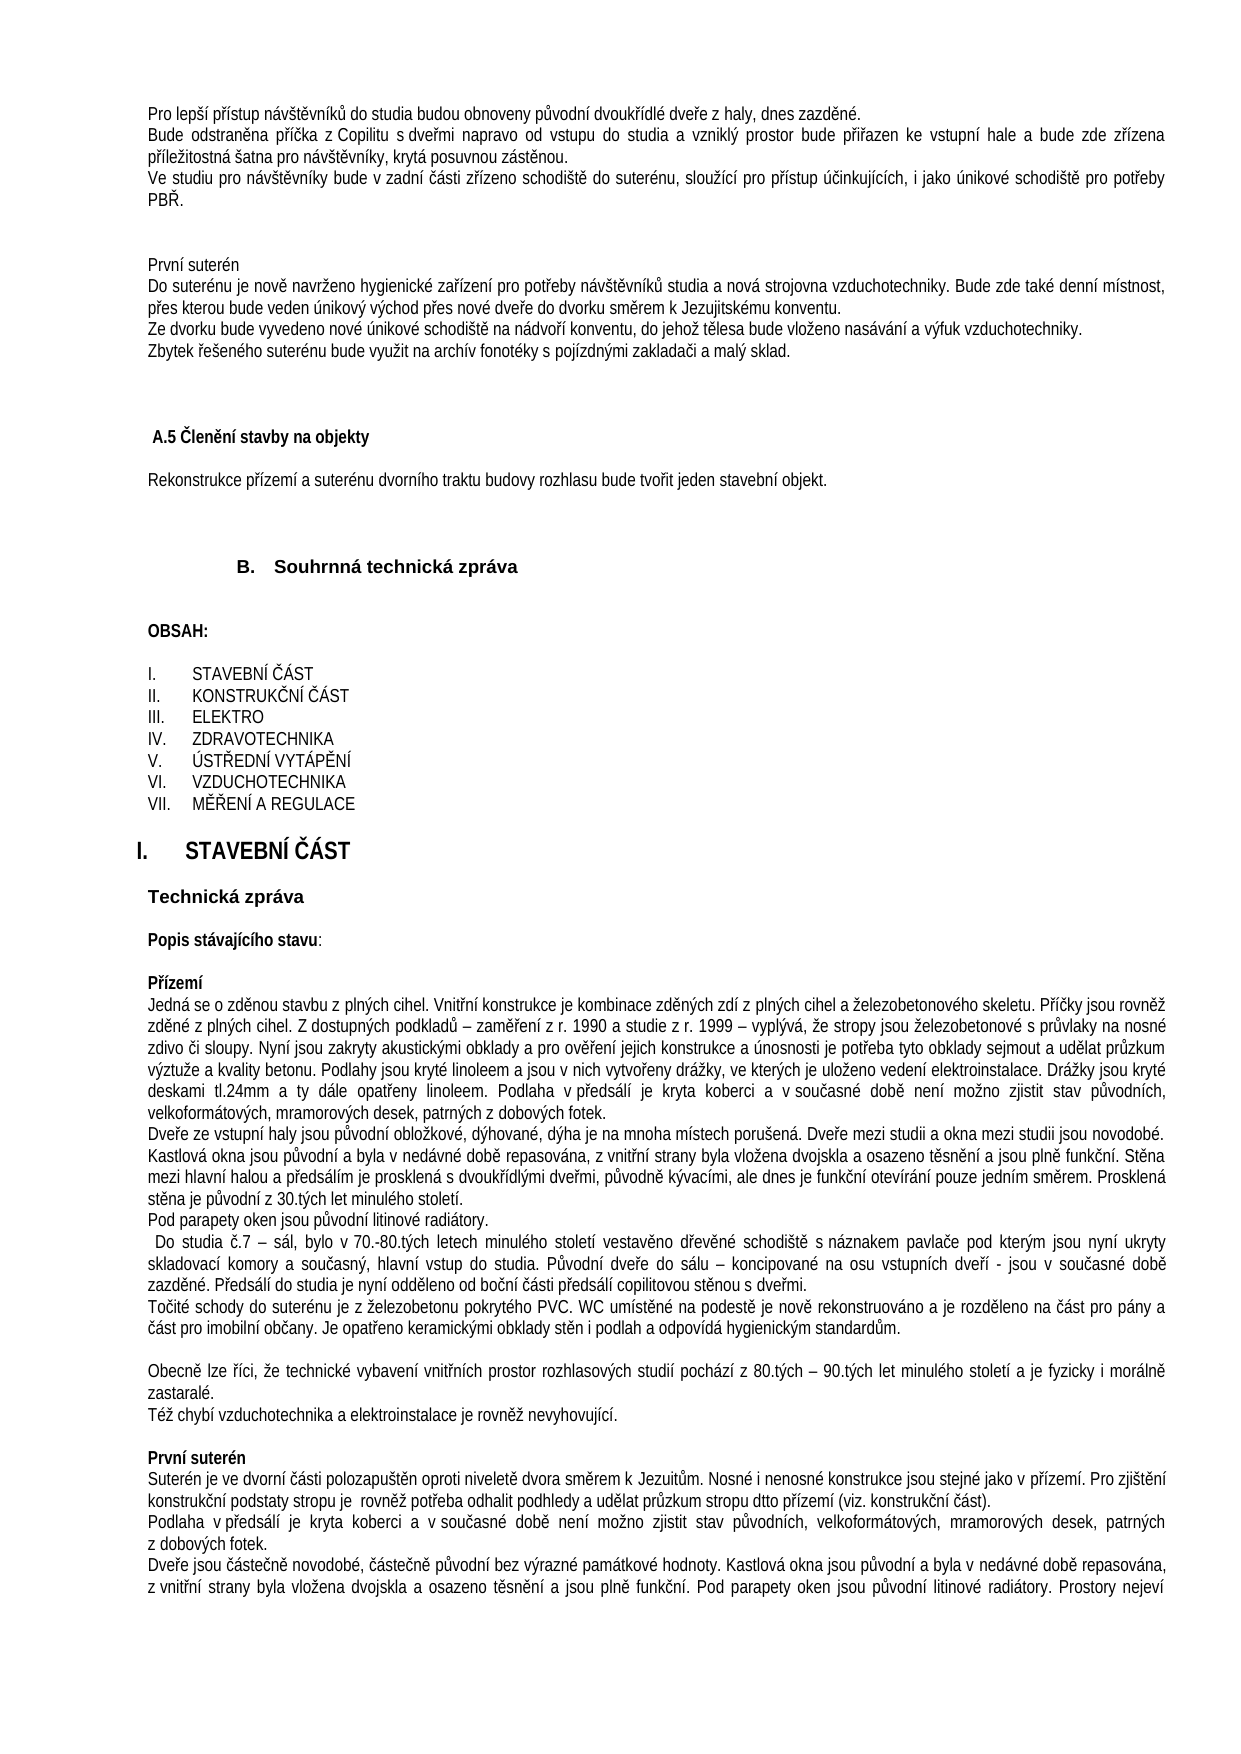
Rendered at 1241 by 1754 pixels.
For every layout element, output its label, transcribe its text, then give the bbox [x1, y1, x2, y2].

list STAVEBNÍ ČÁST [148, 663, 1166, 685]
list ELEKTRO [148, 706, 1166, 728]
list KONSTRUKČNÍ ČÁST [148, 685, 1166, 706]
list Zbytek řešeného suterénu bude využit na archív fonotéky s pojízdnými zakladači a malý sklad. [148, 340, 1166, 361]
list Též chybí vzduchotechnika a elektroinstalace je rovněž nevyhovující. [148, 1403, 1166, 1425]
list První suterén [148, 1447, 1166, 1468]
list MĚŘENÍ A REGULACE [148, 793, 1166, 814]
list Přízemí [148, 972, 1166, 994]
list Ve studiu pro návštěvníky bude v zadní části zřízeno schodiště do suterénu, sloužící pro přístup účinkujících, i jako únikové schodiště pro potřeby PBŘ. [148, 167, 1166, 210]
text Rekonstrukce přízemí a suterénu dvorního traktu budovy rozhlasu bude tvořit jeden stavební objekt. [148, 469, 1166, 491]
list Souhrnná technická zpráva [236, 555, 1166, 577]
text OBSAH: [148, 620, 1166, 642]
list ÚSTŘEDNÍ VYTÁPĚNÍ [148, 749, 1166, 771]
list Popis stávajícího stavu: [148, 929, 1166, 951]
list Suterén je ve dvorní části polozapuštěn oproti niveletě dvora směrem k Jezuitům. Nosné i nenosné konstrukce jsou stejné jako v přízemí. Pro zjištění konstrukční podstaty stropu je rovněž potřeba odhalit podhledy a udělat průzkum stropu dtto přízemí (viz. konstrukční část). [148, 1468, 1166, 1511]
list VZDUCHOTECHNIKA [148, 771, 1166, 793]
list Obecně lze říci, že technické vybavení vnitřních prostor rozhlasových studií pochází z 80.tých – 90.tých let minulého století a je fyzicky i morálně zastaralé. [148, 1360, 1166, 1403]
list Točité schody do suterénu je z železobetonu pokrytého PVC. WC umístěné na podestě je nově rekonstruováno a je rozděleno na část pro pány a část pro imobilní občany. Je opatřeno keramickými obklady stěn i podlah a odpovídá hygienickým standardům. [148, 1296, 1166, 1339]
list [148, 1554, 1166, 1597]
list Pro lepší přístup návštěvníků do studia budou obnoveny původní dvoukřídlé dveře z haly, dnes zazděné. [148, 103, 1166, 124]
list Pod parapety oken jsou původní litinové radiátory. [148, 1209, 1166, 1231]
list ZDRAVOTECHNIKA [148, 728, 1166, 749]
list Ze dvorku bude vyvedeno nové únikové schodiště na nádvoří konventu, do jehož tělesa bude vloženo nasávání a výfuk vzduchotechniky. [148, 318, 1166, 340]
list První suterén [148, 253, 1166, 275]
list Bude odstraněna příčka z Copilitu s dveřmi napravo od vstupu do studia a vzniklý prostor bude přiřazen ke vstupní hale a bude zde zřízena příležitostná šatna pro návštěvníky, krytá posuvnou zástěnou. [148, 124, 1166, 167]
list Dveře ze vstupní haly jsou původní obložkové, dýhované, dýha je na mnoha místech porušená. Dveře mezi studii a okna mezi studii jsou novodobé. Kastlová okna jsou původní a byla v nedávné době repasována, z vnitřní strany byla vložena dvojskla a osazeno těsnění a jsou plně funkční. Stěna mezi hlavní halou a předsálím je prosklená s dvoukřídlými dveřmi, původně kývacími, ale dnes je funkční otevírání pouze jedním směrem. Prosklená stěna je původní z 30.tých let minulého století. [148, 1123, 1166, 1209]
list Jedná se o zděnou stavbu z plných cihel. Vnitřní konstrukce je kombinace zděných zdí z plných cihel a železobetonového skeletu. Příčky jsou rovněž zděné z plných cihel. Z dostupných podkladů – zaměření z r. 1990 a studie z r. 1999 – vyplývá, že stropy jsou železobetonové s průvlaky na nosné zdivo či sloupy. Nyní jsou zakryty akustickými obklady a pro ověření jejich konstrukce a únosnosti je potřeba tyto obklady sejmout a udělat průzkum výztuže a kvality betonu. Podlahy jsou kryté linoleem a jsou v nich vytvořeny drážky, ve kterých je uloženo vedení elektroinstalace. Drážky jsou kryté deskami tl.24mm a ty dále opatřeny linoleem. Podlaha v předsálí je kryta koberci a v současné době není možno zjistit stav původních, velkoformátových, mramorových desek, patrných z dobových fotek. [148, 994, 1166, 1123]
list Do suterénu je nově navrženo hygienické zařízení pro potřeby návštěvníků studia a nová strojovna vzduchotechniky. Bude zde také denní místnost, přes kterou bude veden únikový východ přes nové dveře do dvorku směrem k Jezujitskému konventu. [148, 275, 1166, 318]
list Do studia č.7 – sál, bylo v 70.-80.tých letech minulého století vestavěno dřevěné schodiště s náznakem pavlače pod kterým jsou nyní ukryty skladovací komory a současný, hlavní vstup do studia. Původní dveře do sálu – koncipované na osu vstupních dveří - jsou v současné době zazděné. Předsálí do studia je nyní odděleno od boční části předsálí copilitovou stěnou s dveřmi. [148, 1231, 1166, 1296]
text Technická zpráva [148, 886, 1166, 907]
list Podlaha v předsálí je kryta koberci a v současné době není možno zjistit stav původních, velkoformátových, mramorových desek, patrných z dobových fotek. [148, 1511, 1166, 1554]
list STAVEBNÍ ČÁST [148, 836, 1166, 864]
text A.5 Členění stavby na objekty [148, 426, 1166, 448]
